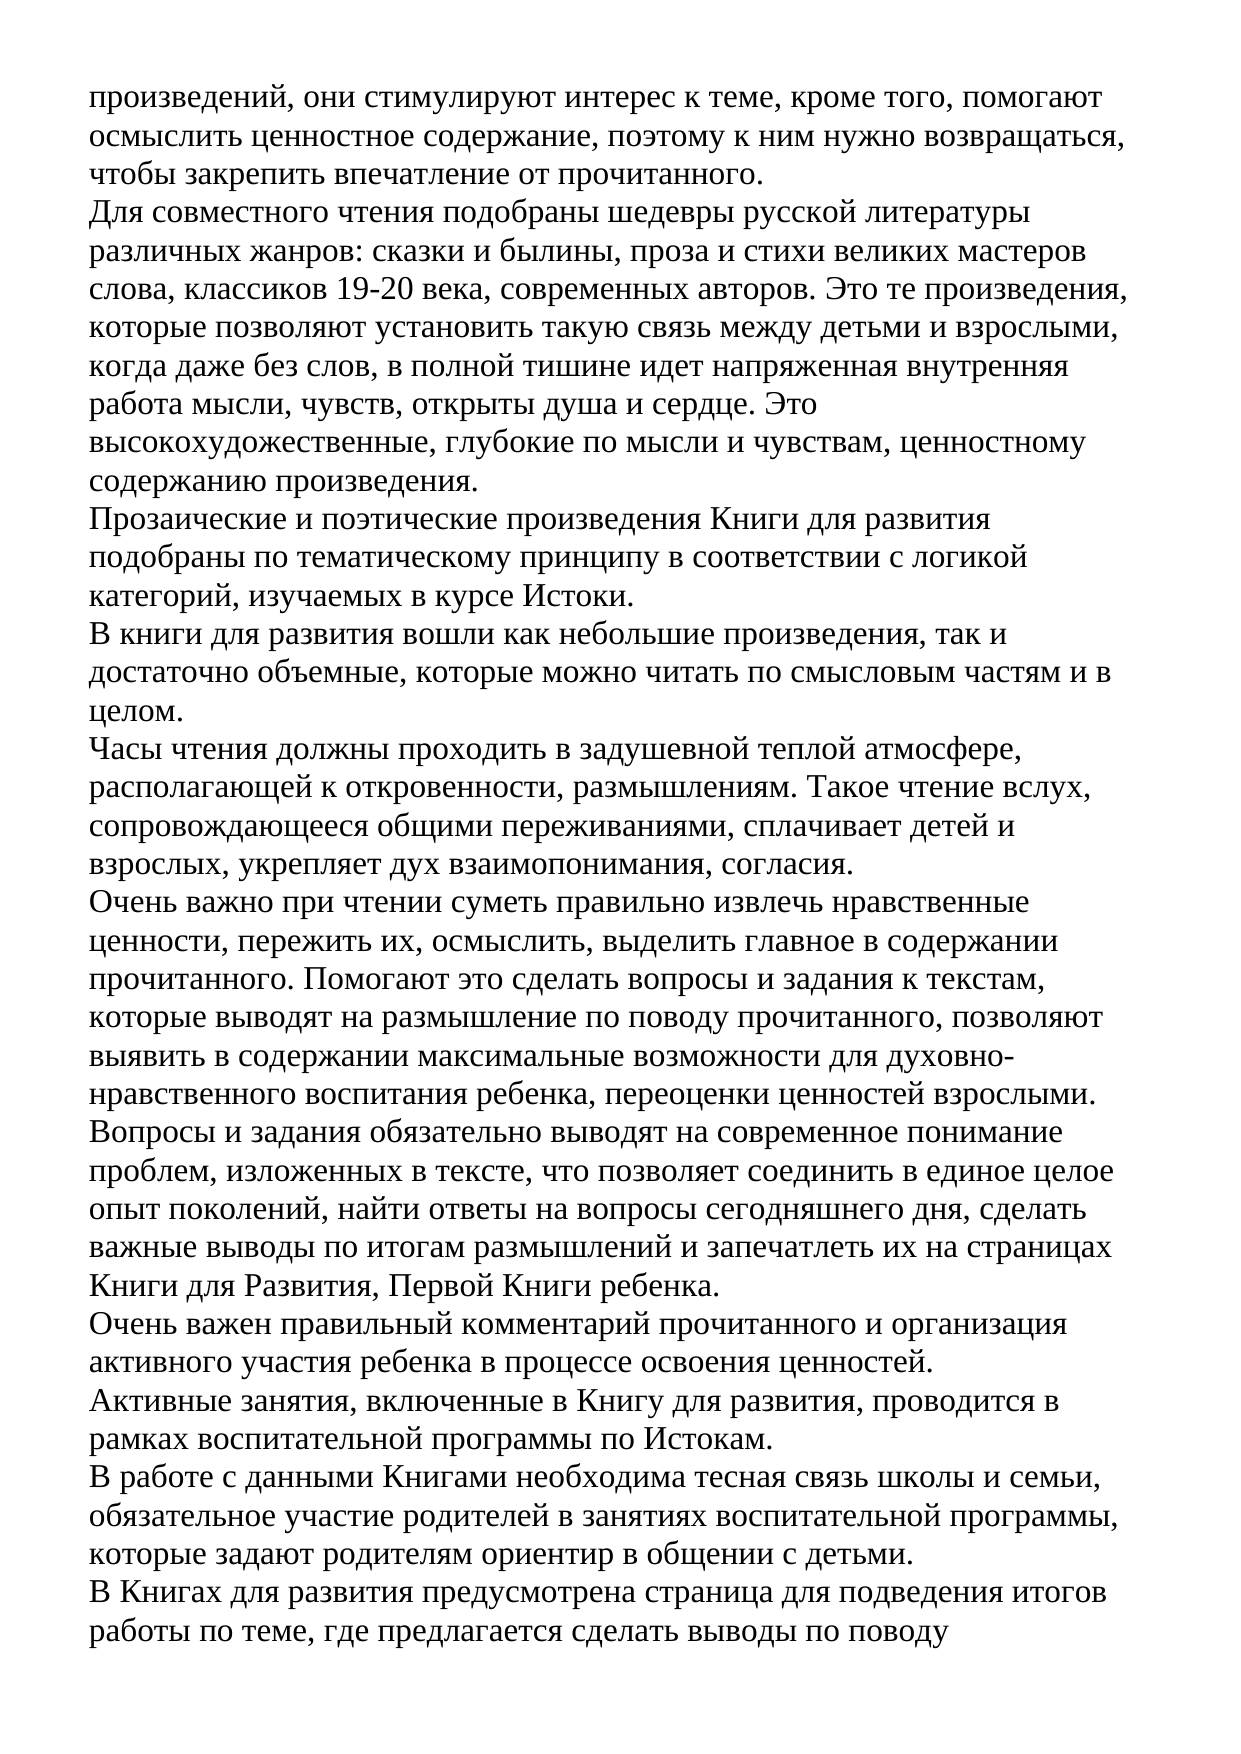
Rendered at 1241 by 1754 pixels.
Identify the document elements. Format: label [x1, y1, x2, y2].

text [89, 77, 1152, 1648]
